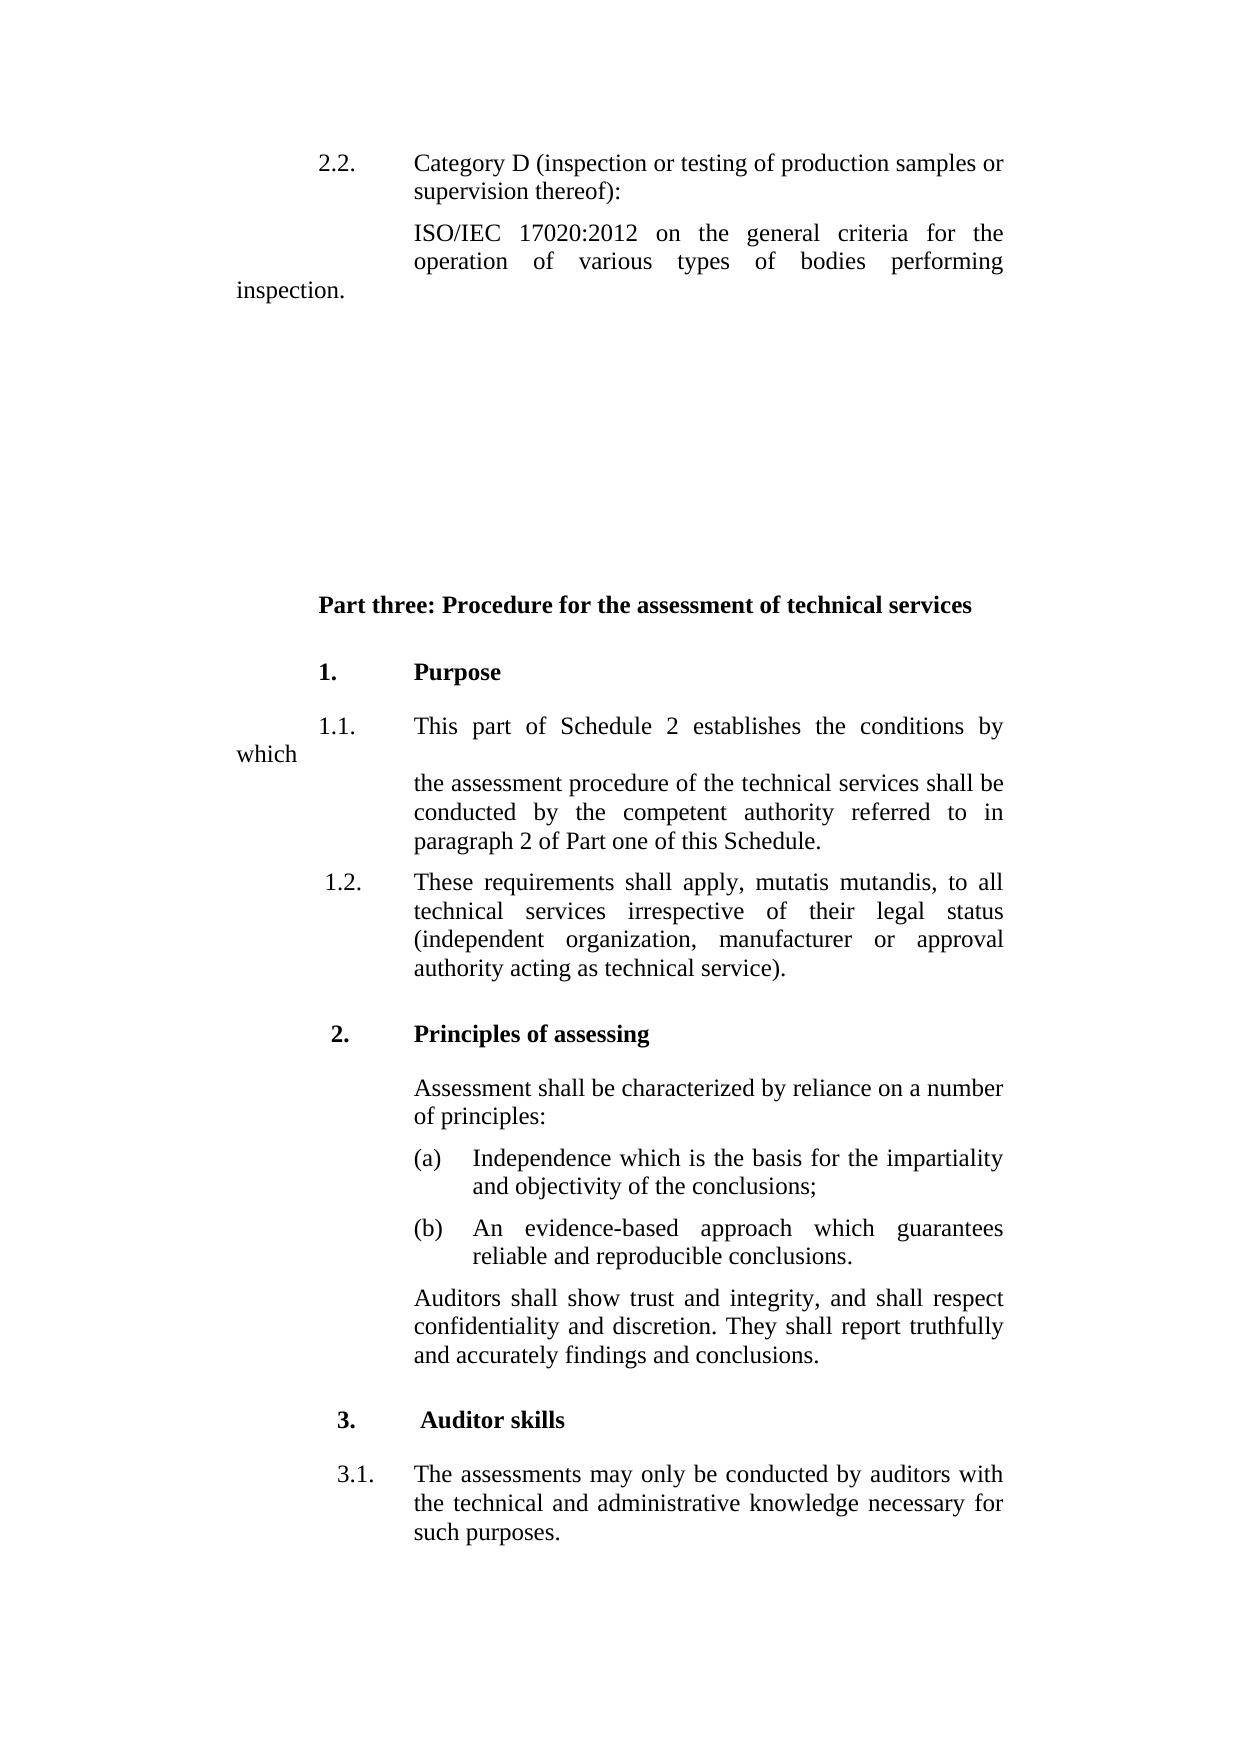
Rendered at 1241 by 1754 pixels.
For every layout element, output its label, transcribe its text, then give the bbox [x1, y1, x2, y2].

text 1. Purpose [236, 658, 1004, 686]
text 1.2. These requirements shall apply, mutatis mutandis, to all technical services irrespective of their legal status (independent organization, manufacturer or approval authority acting as technical service). [236, 867, 1004, 982]
text 2. Principles of assessing [236, 1019, 1004, 1048]
text Assessment shall be characterized by reliance on a number of principles: [236, 1073, 1004, 1130]
text Auditors shall show trust and integrity, and shall respect confidentiality and discretion. They shall report truthfully and accurately findings and conclusions. [236, 1283, 1004, 1369]
text Part three: Procedure for the assessment of technical services [236, 589, 1004, 620]
text 2.2. Category D (inspection or testing of production samples or supervision thereof): [236, 148, 1004, 205]
text (a) Independence which is the basis for the impartiality and objectivity of the conclusions; [236, 1143, 1004, 1200]
text 1.1. This part of Schedule 2 establishes the conditions by which the assessment procedure of the technical services shall be conducted by the competent authority referred to in paragraph 2 of Part one of this Schedule. [236, 711, 1004, 854]
text ISO/IEC 17020:2012 on the general criteria for the operation of various types of bodies performing inspection. [236, 218, 1004, 304]
text 3. Auditor skills [236, 1406, 1004, 1434]
text (b) An evidence-based approach which guarantees reliable and reproducible conclusions. [236, 1213, 1004, 1270]
text 3.1. The assessments may only be conducted by auditors with the technical and administrative knowledge necessary for such purposes. [236, 1459, 1004, 1546]
